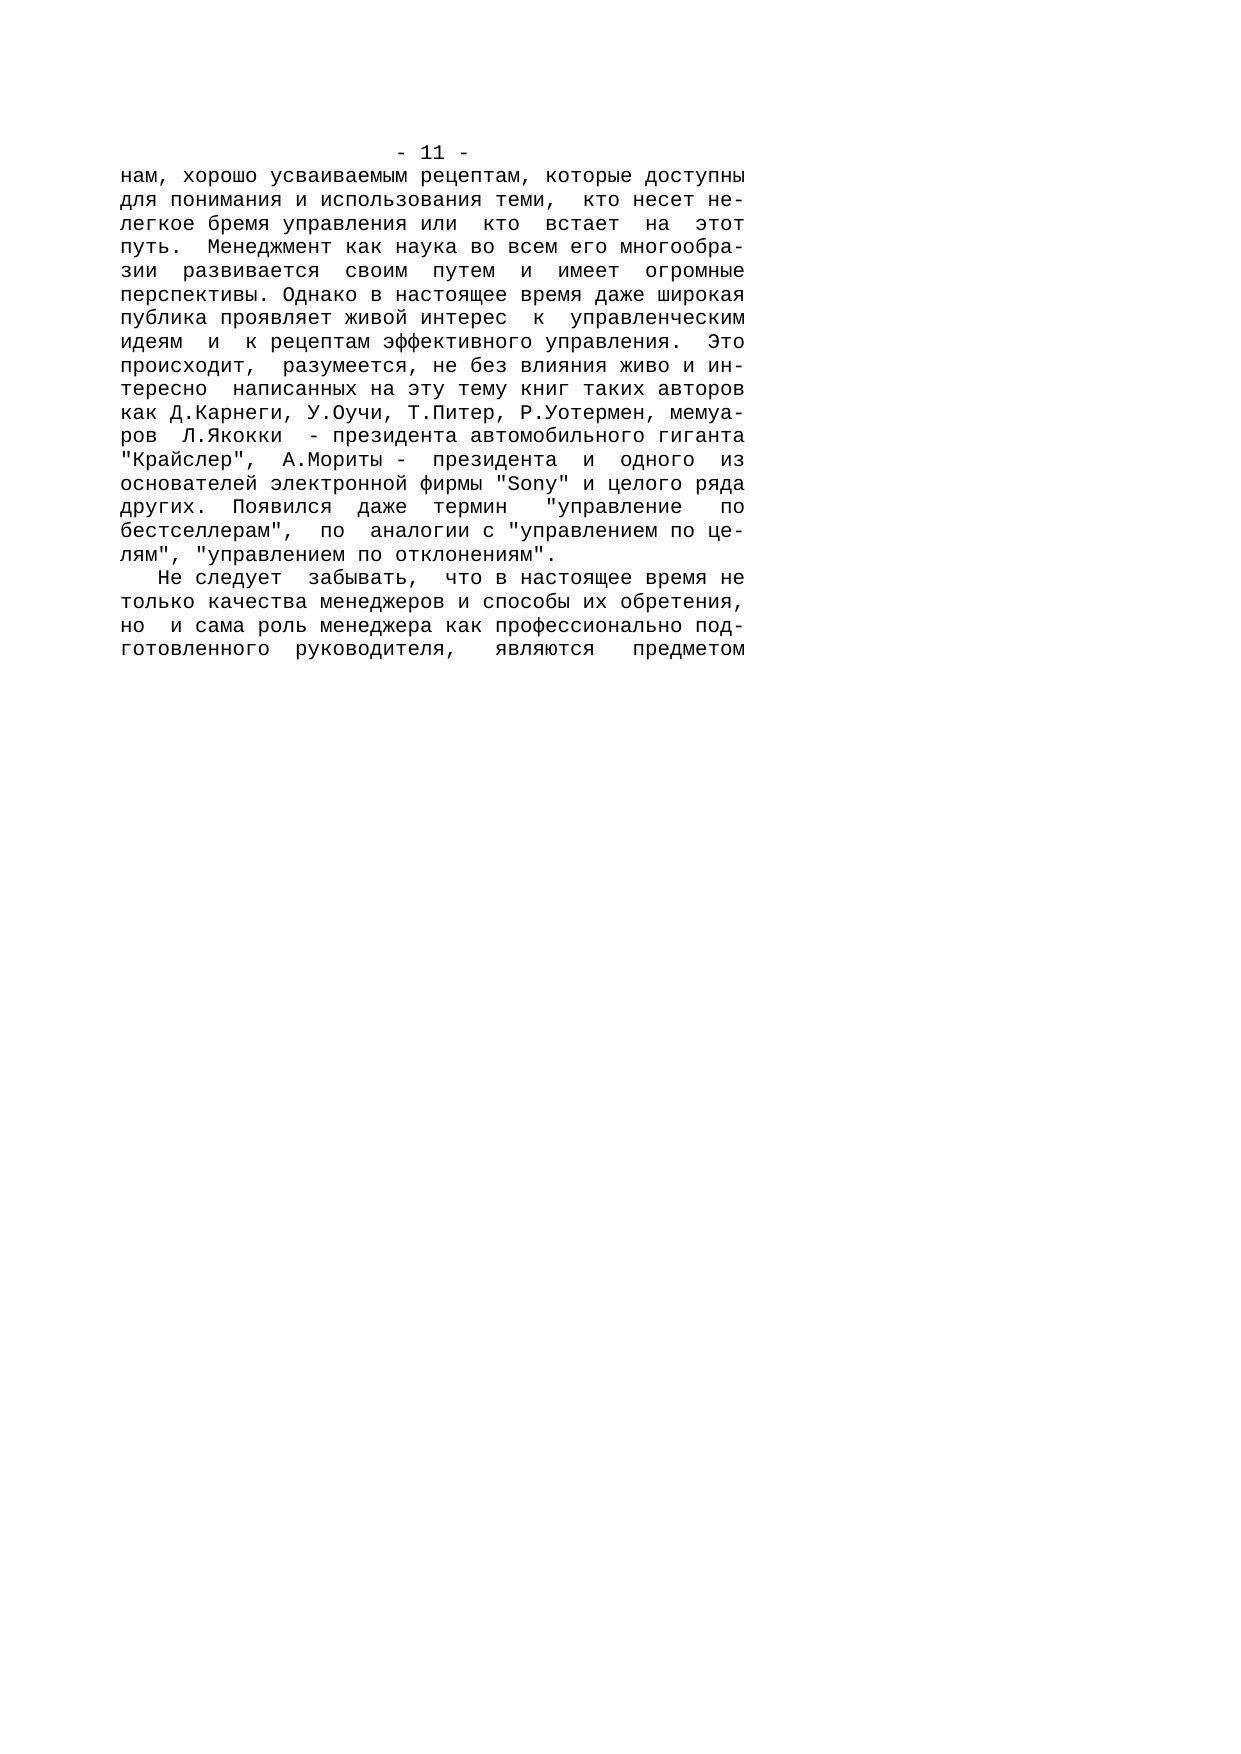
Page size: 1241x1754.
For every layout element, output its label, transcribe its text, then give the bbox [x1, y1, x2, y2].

text готовленного руководителя, являются предметом [120, 638, 1120, 662]
text как Д.Карнеги, У.Оучи, Т.Питер, Р.Уотермен, мемуа- [120, 402, 1120, 426]
text публика проявляет живой интерес к управленческим [120, 307, 1120, 331]
text - 11 - [120, 142, 1120, 165]
text ров Л.Якокки - президента автомобильного гиганта [120, 426, 1120, 449]
text но и сама роль менеджера как профессионально под- [120, 615, 1120, 638]
text Не следует забывать, что в настоящее время не [120, 567, 1120, 591]
text лям", "управлением по отклонениям". [120, 544, 1120, 567]
text легкое бремя управления или кто встает на этот [120, 213, 1120, 236]
text основателей электронной фирмы "Sony" и целого ряда [120, 473, 1120, 496]
text других. Появился даже термин "управление по [120, 496, 1120, 520]
text путь. Менеджмент как наука во всем его многообра- [120, 236, 1120, 260]
text тересно написанных на эту тему книг таких авторов [120, 378, 1120, 402]
text нам, хорошо усваиваемым рецептам, которые доступны [120, 165, 1120, 189]
text только качества менеджеров и способы их обретения, [120, 591, 1120, 615]
text "Крайслер", А.Мориты - президента и одного из [120, 449, 1120, 473]
text идеям и к рецептам эффективного управления. Это [120, 331, 1120, 354]
text зии развивается своим путем и имеет огромные [120, 260, 1120, 284]
text для понимания и использования теми, кто несет не- [120, 189, 1120, 213]
text бестселлерам", по аналогии с "управлением по це- [120, 520, 1120, 544]
text перспективы. Однако в настоящее время даже широкая [120, 284, 1120, 307]
text происходит, разумеется, не без влияния живо и ин- [120, 354, 1120, 378]
